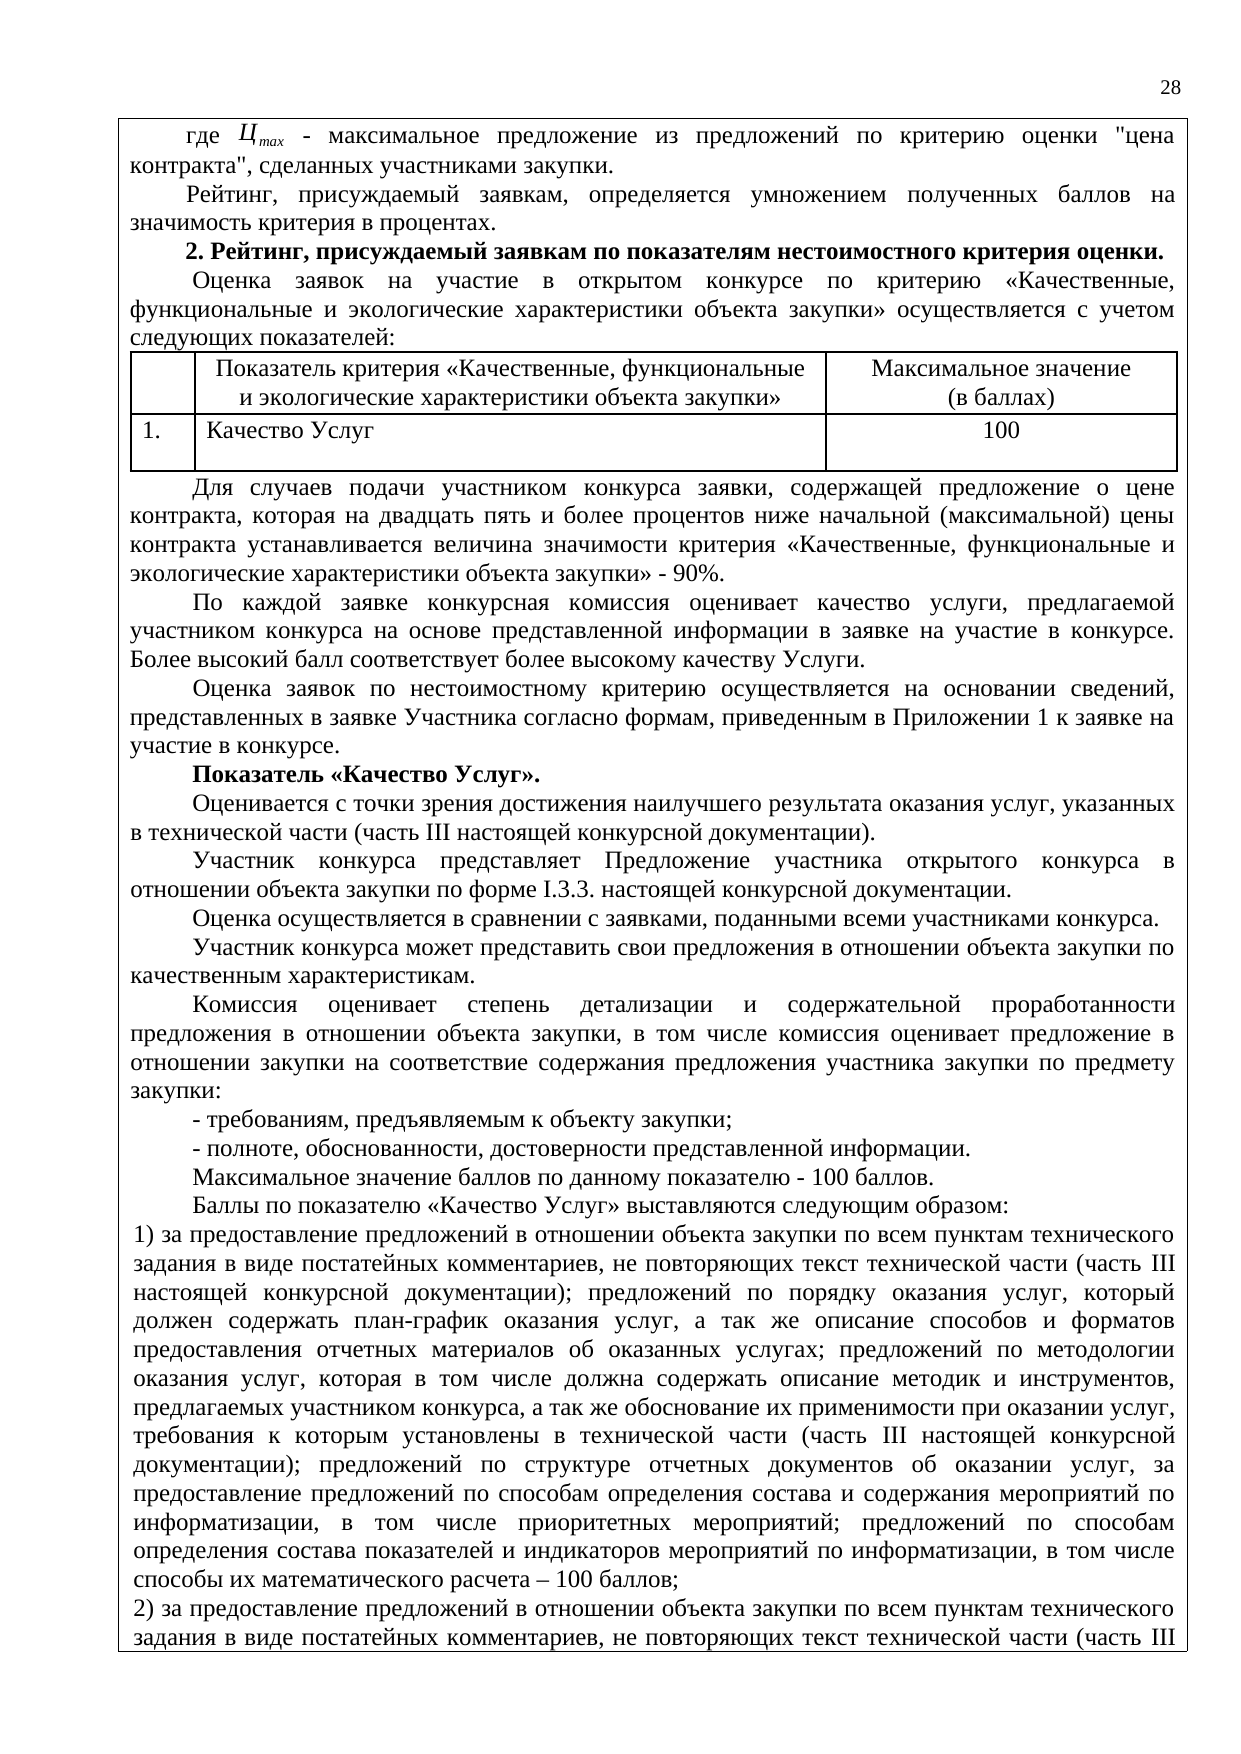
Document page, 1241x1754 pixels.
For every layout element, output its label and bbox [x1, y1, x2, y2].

table_cell [119, 119, 1187, 1651]
